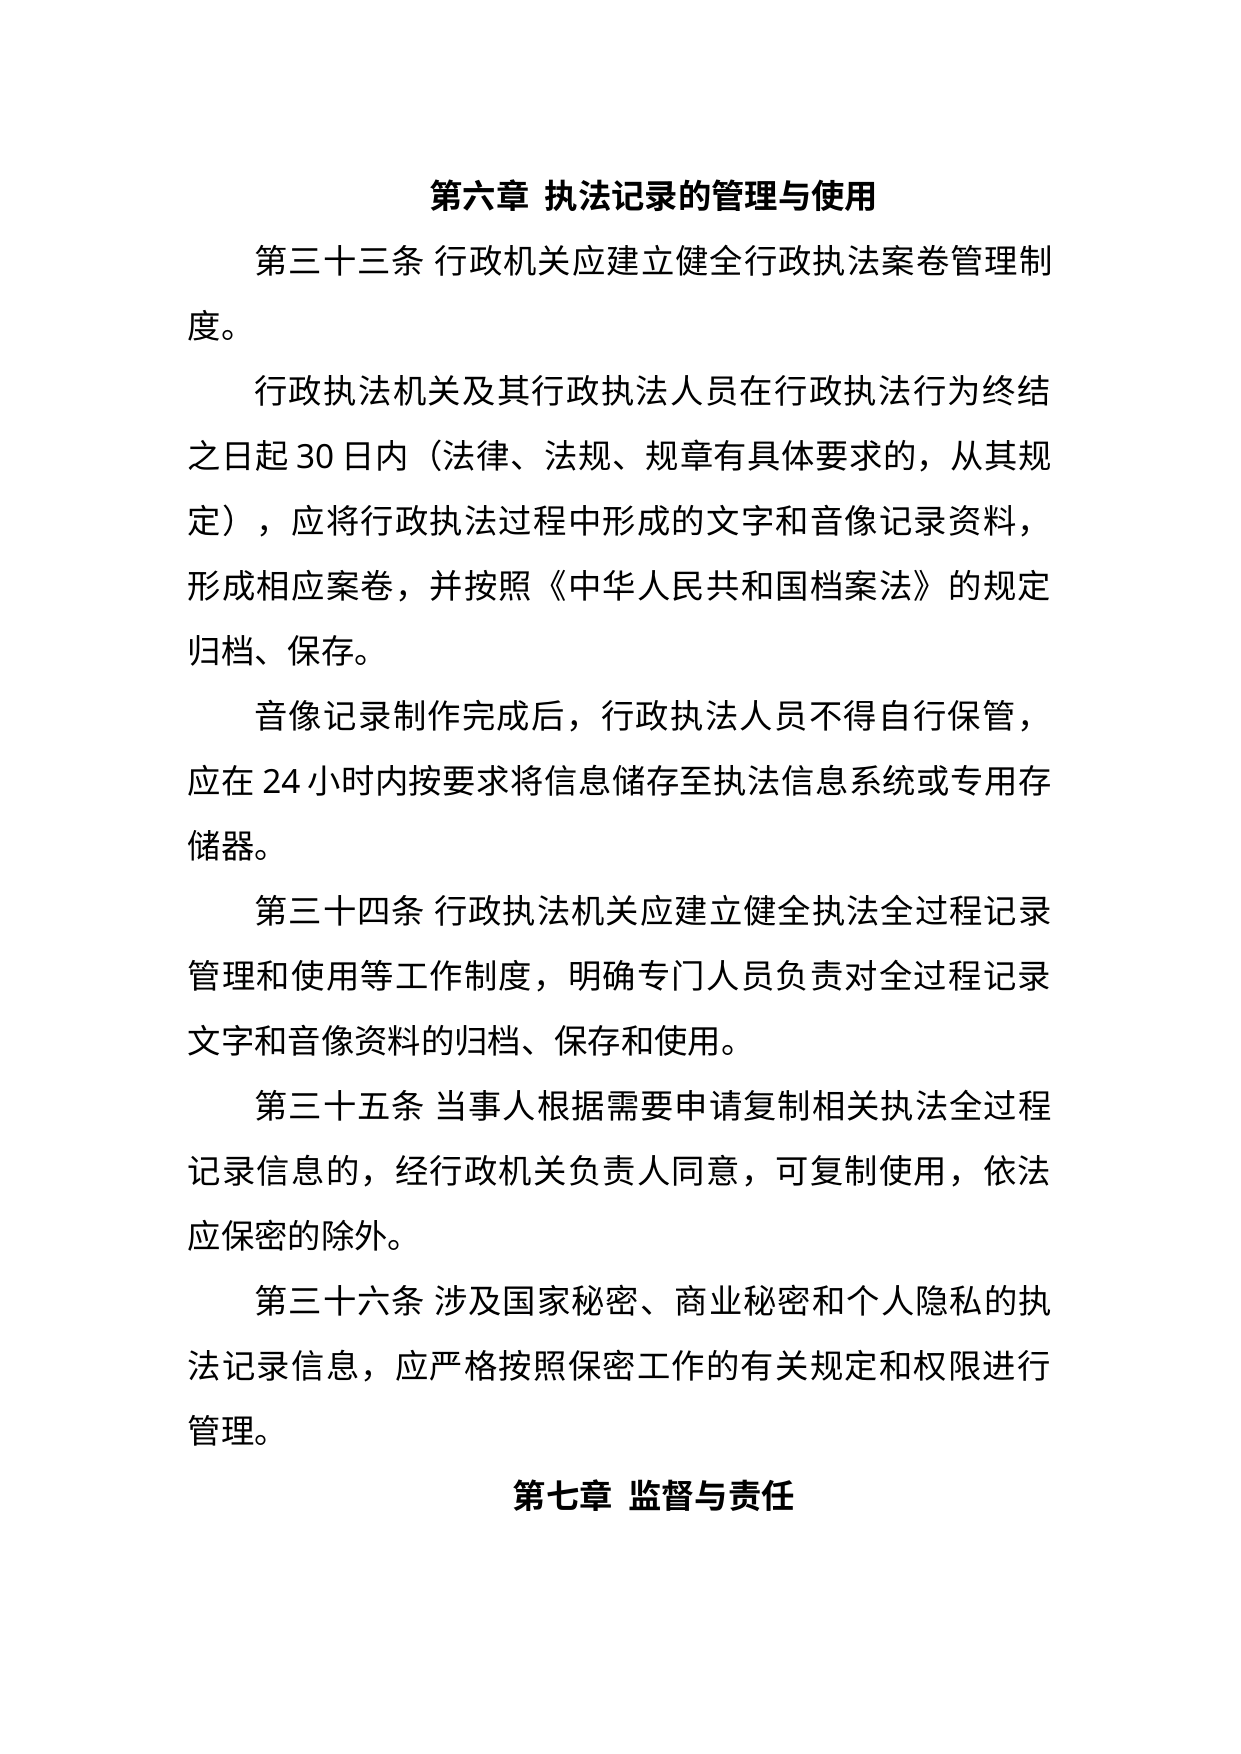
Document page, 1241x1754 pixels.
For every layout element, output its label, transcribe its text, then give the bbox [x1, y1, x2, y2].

text 第三十四条 行政执法机关应建立健全执法全过程记录管理和使用等工作制度，明确专门人员负责对全过程记录文字和音像资料的归档、保存和使用。 [187, 877, 1053, 1072]
text 行政执法机关及其行政执法人员在行政执法行为终结之日起30日内（法律、法规、规章有具体要求的，从其规定），应将行政执法过程中形成的文字和音像记录资料，形成相应案卷，并按照《中华人民共和国档案法》的规定归档、保存。 [187, 357, 1053, 682]
text 第三十三条 行政机关应建立健全行政执法案卷管理制度。 [187, 227, 1053, 357]
text 第三十五条 当事人根据需要申请复制相关执法全过程记录信息的，经行政机关负责人同意，可复制使用，依法应保密的除外。 [187, 1072, 1053, 1267]
text 第七章 监督与责任 [187, 1462, 1053, 1527]
text 第三十六条 涉及国家秘密、商业秘密和个人隐私的执法记录信息，应严格按照保密工作的有关规定和权限进行管理。 [187, 1267, 1053, 1462]
text 音像记录制作完成后，行政执法人员不得自行保管，应在24小时内按要求将信息储存至执法信息系统或专用存储器。 [187, 682, 1053, 877]
text 第六章 执法记录的管理与使用 [254, 162, 1053, 227]
